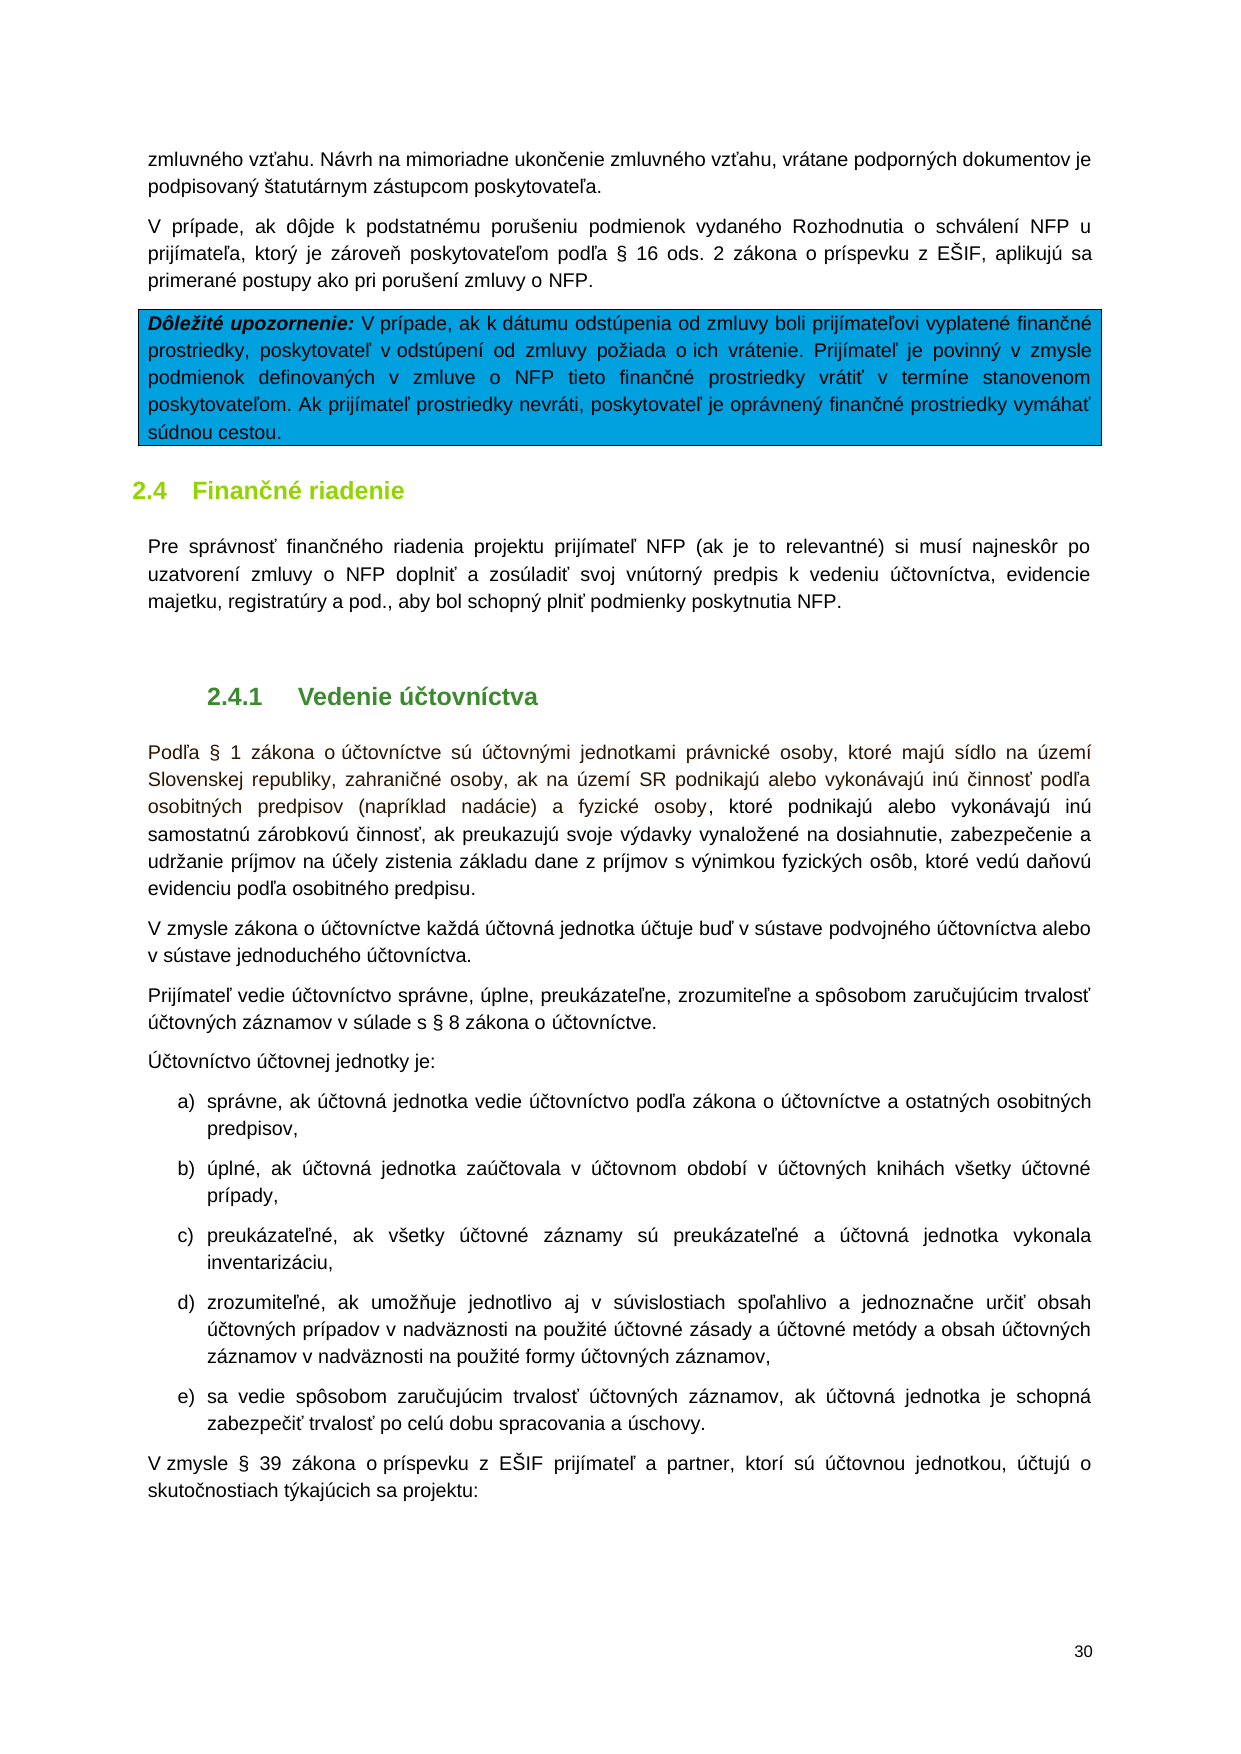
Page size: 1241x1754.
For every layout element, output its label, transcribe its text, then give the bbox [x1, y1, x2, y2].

subtitle Finančné riadenie [132, 476, 1092, 504]
list správne, ak účtovná jednotka vedie účtovníctvo podľa zákona o účtovníctve a ostatných osobitných predpisov, [177, 1090, 1092, 1140]
text Dôležité upozornenie: V prípade, ak k dátumu odstúpenia od zmluvy boli prijímateľovi vyplatené finančné prostriedky, poskytovateľ v odstúpení od zmluvy požiada o ich vrátenie. Prijímateľ je povinný v zmysle podmienok definovaných v zmluve o NFP tieto finančné prostriedky vrátiť v termíne stanovenom poskytovateľom. Ak prijímateľ prostriedky nevráti, poskytovateľ je oprávnený finančné prostriedky vymáhať súdnou cestou. [139, 310, 1101, 445]
list zrozumiteľné, ak umožňuje jednotlivo aj v súvislostiach spoľahlivo a jednoznačne určiť obsah účtovných prípadov v nadväznosti na použité účtovné zásady a účtovné metódy a obsah účtovných záznamov v nadväznosti na použité formy účtovných záznamov, [177, 1291, 1092, 1368]
text V zmysle § 39 zákona o príspevku z EŠIF prijímateľ a partner, ktorí sú účtovnou jednotkou, účtujú o skutočnostiach týkajúcich sa projektu: [148, 1452, 1092, 1502]
text Podľa § 1 zákona o účtovníctve sú účtovnými jednotkami právnické osoby, ktoré majú sídlo na území Slovenskej republiky, zahraničné osoby, ak na území SR podnikajú alebo vykonávajú inú činnosť podľa osobitných predpisov (napríklad nadácie) a fyzické osoby, ktoré podnikajú alebo vykonávajú inú samostatnú zárobkovú činnosť, ak preukazujú svoje výdavky vynaložené na dosiahnutie, zabezpečenie a udržanie príjmov na účely zistenia základu dane z príjmov s výnimkou fyzických osôb, ktoré vedú daňovú evidenciu podľa osobitného predpisu. [148, 741, 1092, 900]
text V prípade, ak dôjde k podstatnému porušeniu podmienok vydaného Rozhodnutia o schválení NFP u prijímateľa, ktorý je zároveň poskytovateľom podľa § 16 ods. 2 zákona o príspevku z EŠIF, aplikujú sa primerané postupy ako pri porušení zmluvy o NFP. [148, 214, 1092, 292]
text Pre správnosť finančného riadenia projektu prijímateľ NFP (ak je to relevantné) si musí najneskôr po uzatvorení zmluvy o NFP doplniť a zosúladiť svoj vnútorný predpis k vedeniu účtovníctva, evidencie majetku, registratúry a pod., aby bol schopný plniť podmienky poskytnutia NFP. [148, 535, 1092, 612]
list preukázateľné, ak všetky účtovné záznamy sú preukázateľné a účtovná jednotka vykonala inventarizáciu, [177, 1224, 1092, 1274]
text V zmysle zákona o účtovníctve každá účtovná jednotka účtuje buď v sústave podvojného účtovníctva alebo v sústave jednoduchého účtovníctva. [148, 917, 1092, 967]
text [148, 148, 1092, 198]
list úplné, ak účtovná jednotka zaúčtovala v účtovnom období v účtovných knihách všetky účtovné prípady, [177, 1157, 1092, 1207]
text Účtovníctvo účtovnej jednotky je: [148, 1050, 1092, 1073]
subtitle Vedenie účtovníctva [207, 682, 1092, 710]
text Prijímateľ vedie účtovníctvo správne, úplne, preukázateľne, zrozumiteľne a spôsobom zaručujúcim trvalosť účtovných záznamov v súlade s § 8 zákona o účtovníctve. [148, 983, 1092, 1033]
list sa vedie spôsobom zaručujúcim trvalosť účtovných záznamov, ak účtovná jednotka je schopná zabezpečiť trvalosť po celú dobu spracovania a úschovy. [177, 1385, 1092, 1435]
